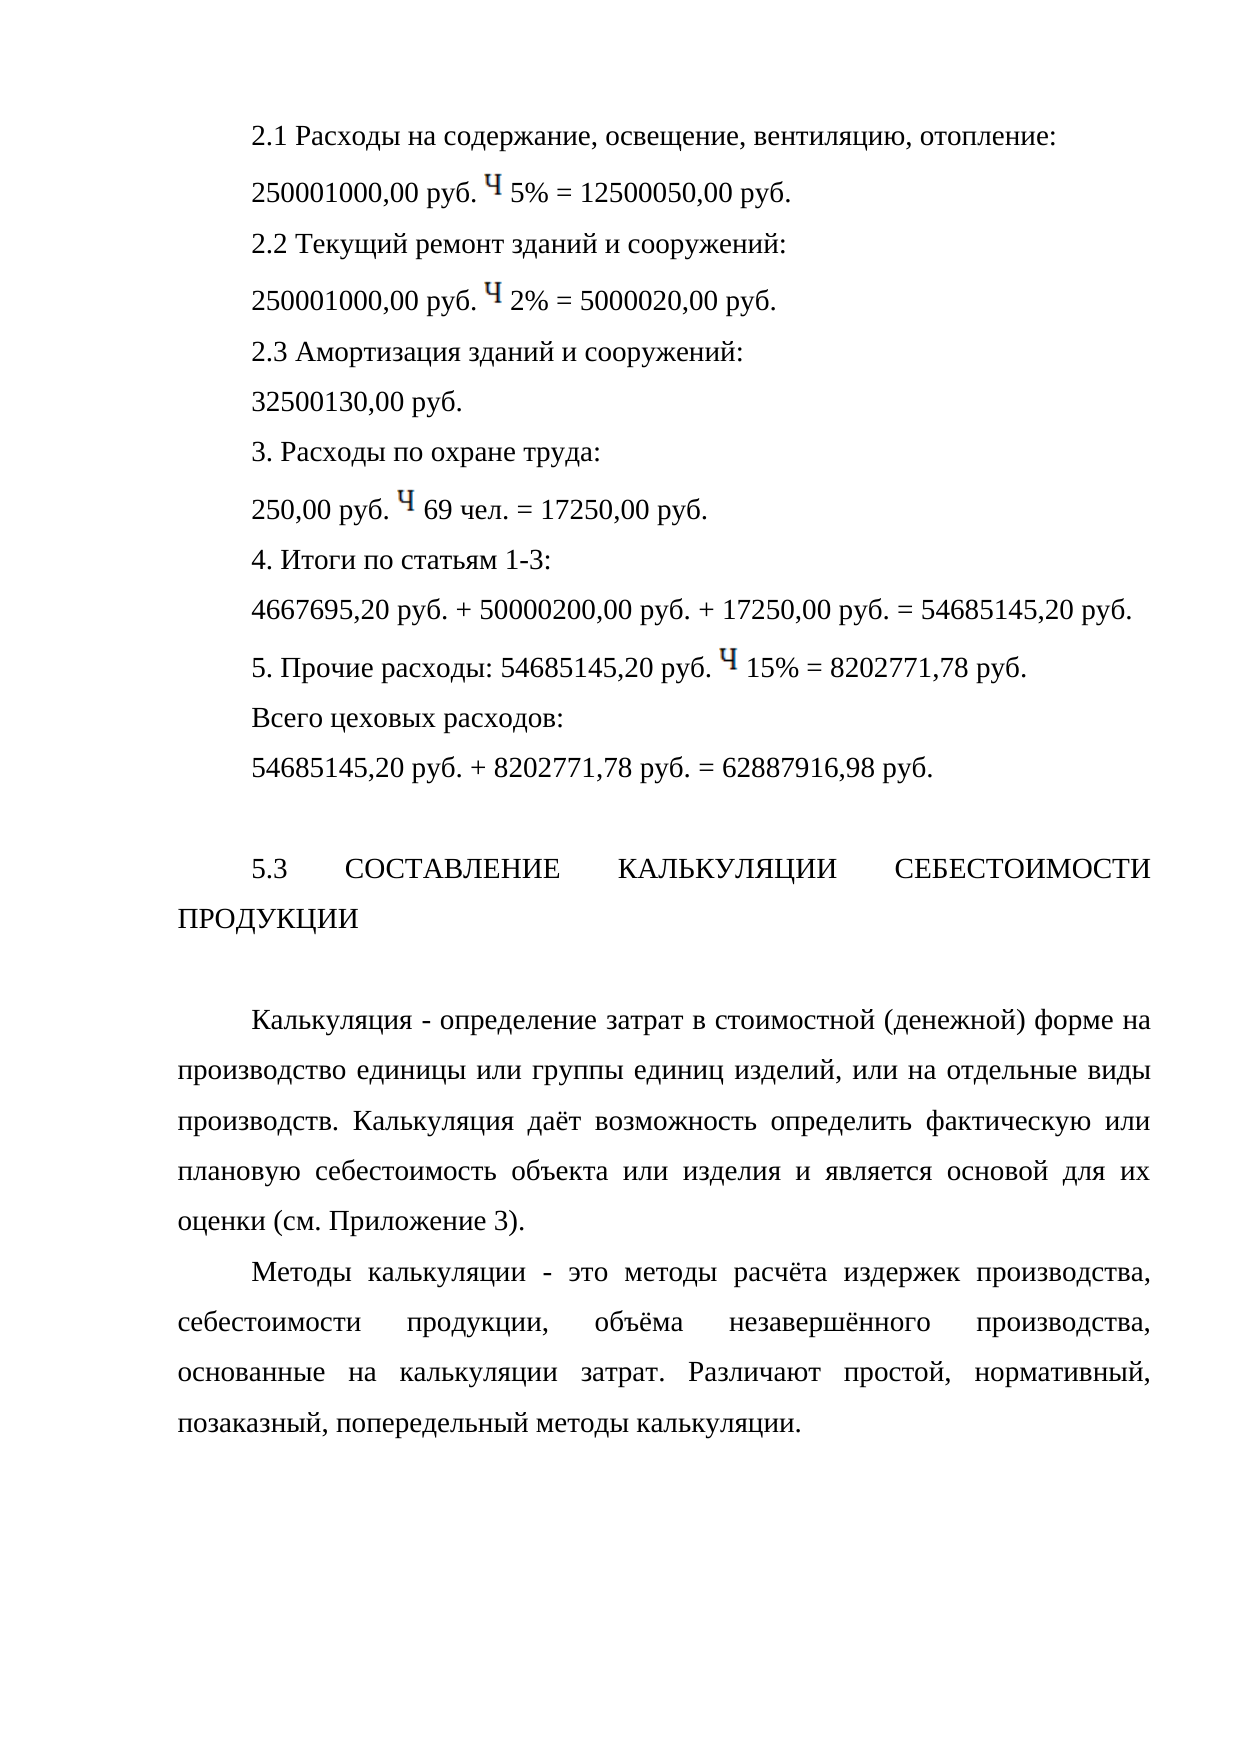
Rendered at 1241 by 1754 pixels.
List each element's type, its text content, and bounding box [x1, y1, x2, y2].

text 3. Расходы по охране труда: [177, 434, 1152, 468]
text 2.1 Расходы на содержание, освещение, вентиляцию, отопление: [177, 118, 1152, 152]
picture [397, 484, 416, 519]
picture [719, 642, 739, 678]
text 5.3 СОСТАВЛЕНИЕ КАЛЬКУЛЯЦИИ СЕБЕСТОИМОСТИ ПРОДУКЦИИ [177, 851, 1152, 935]
text Методы калькуляции - это методы расчёта издержек производства, себестоимости продукции, объёма незавершённого производства, основанные на калькуляции затрат. Различают простой, нормативный, позаказный, попередельный методы калькуляции. [177, 1254, 1152, 1438]
text 2.2 Текущий ремонт зданий и сооружений: [177, 226, 1152, 259]
text Всего цеховых расходов: [177, 700, 1152, 734]
text 250,00 руб. 69 чел. = 17250,00 руб. [177, 485, 1152, 525]
text 4667695,20 руб. + 50000200,00 руб. + 17250,00 руб. = 54685145,20 руб. [177, 592, 1152, 626]
text 32500130,00 руб. [177, 384, 1152, 418]
text 250001000,00 руб. 2% = 5000020,00 руб. [177, 276, 1152, 317]
text 5. Прочие расходы: 54685145,20 руб. 15% = 8202771,78 руб. [177, 643, 1152, 683]
text Калькуляция - определение затрат в стоимостной (денежной) форме на производство единицы или группы единиц изделий, или на отдельные виды производств. Калькуляция даёт возможность определить фактическую или плановую себестоимость объекта или изделия и является основой для их оценки (см. Приложение 3). [177, 1002, 1152, 1237]
picture [484, 168, 510, 203]
text 54685145,20 руб. + 8202771,78 руб. = 62887916,98 руб. [177, 751, 1152, 784]
text 4. Итоги по статьям 1-3: [177, 542, 1152, 576]
picture [484, 276, 510, 311]
text 250001000,00 руб. 5% = 12500050,00 руб. [177, 168, 1152, 209]
text 2.3 Амортизация зданий и сооружений: [177, 334, 1152, 367]
